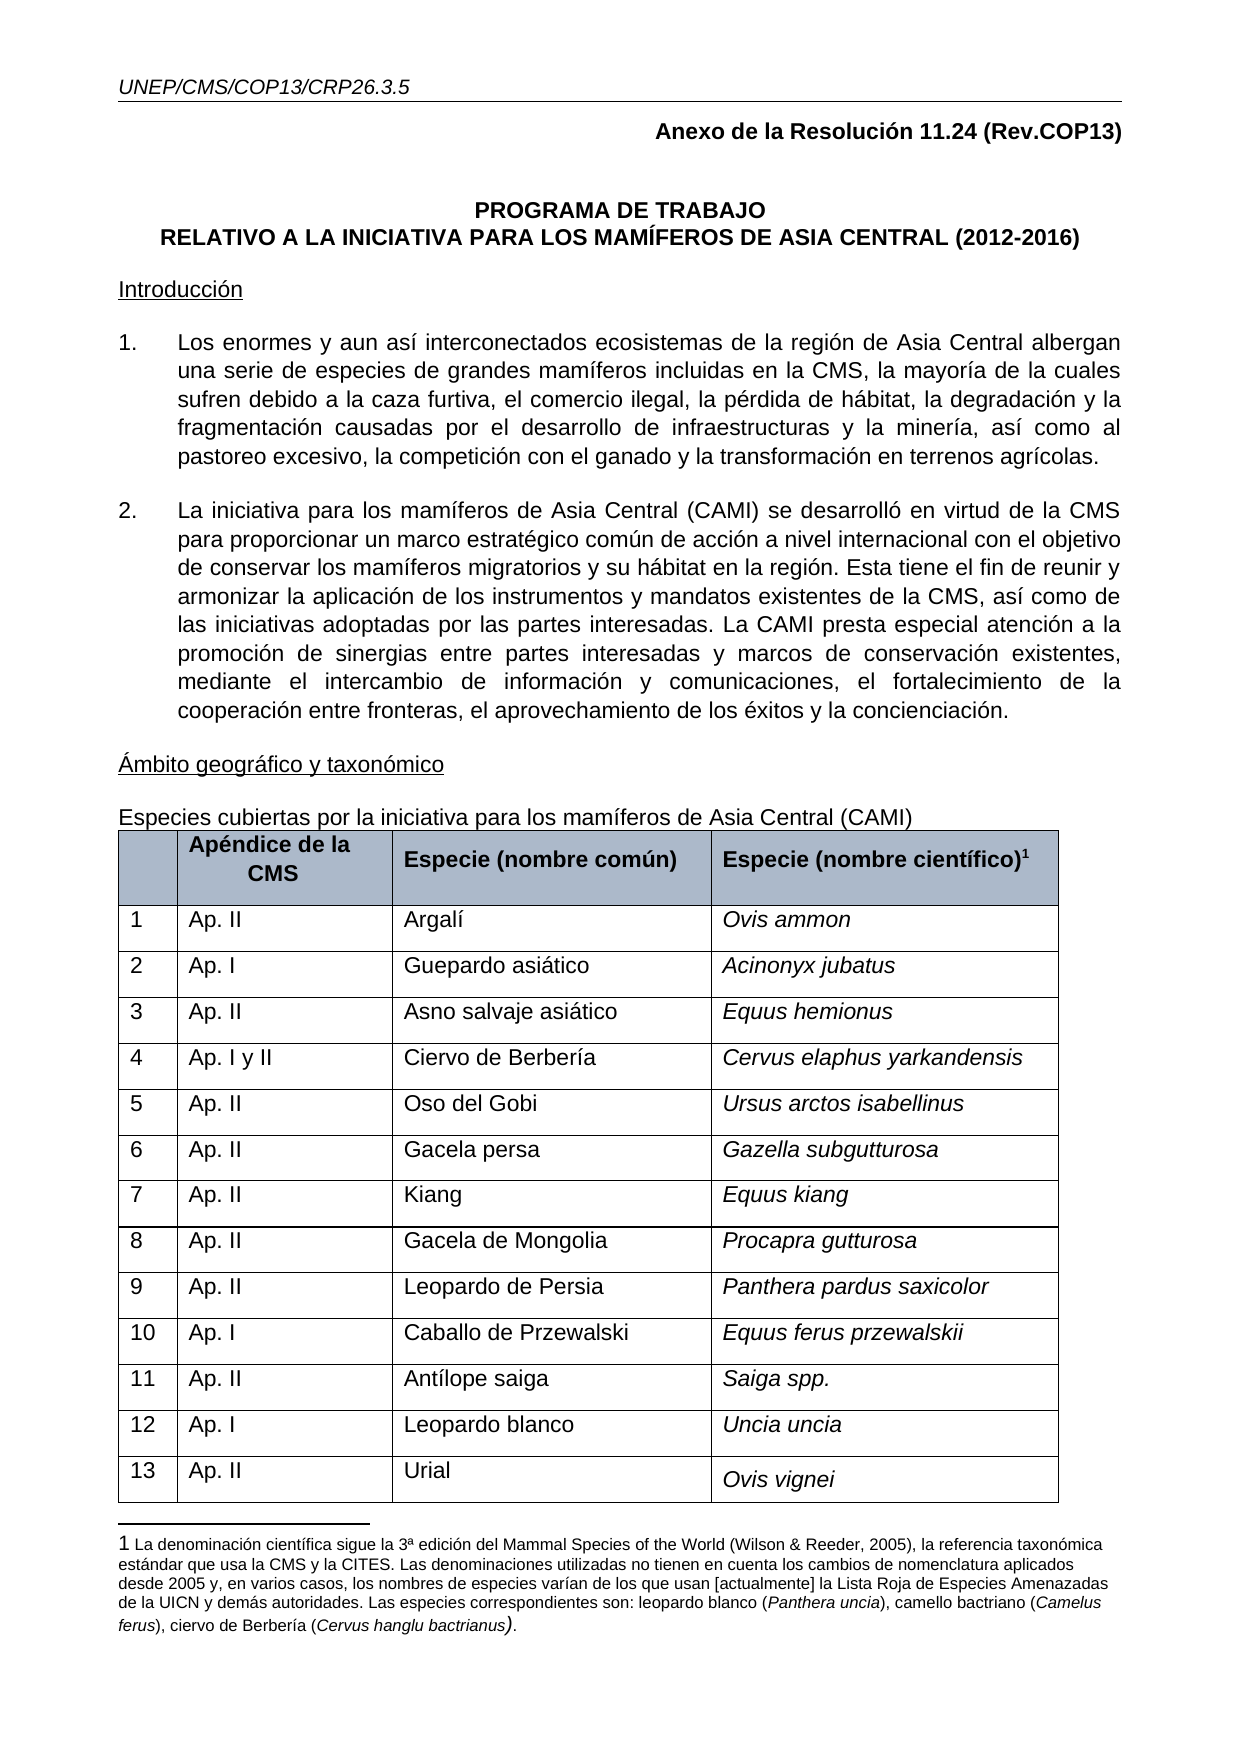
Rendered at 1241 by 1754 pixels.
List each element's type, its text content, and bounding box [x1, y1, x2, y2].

table_cell Ap. I [178, 952, 392, 997]
table_cell Ap. II [178, 1090, 392, 1134]
text Ámbito geográfico y taxonómico [118, 751, 1122, 778]
text PROGRAMA DE TRABAJO [118, 197, 1122, 223]
table_cell 7 [119, 1181, 177, 1226]
table_cell 5 [119, 1090, 177, 1134]
table_cell Equus hemionus [712, 998, 1058, 1043]
table_header [119, 831, 177, 905]
table_cell Gazella subgutturosa [712, 1136, 1058, 1180]
table_cell 3 [119, 998, 177, 1043]
table_cell 9 [119, 1273, 177, 1318]
table_header Especie (nombre científico) [712, 831, 1058, 905]
table_cell Uncia uncia [712, 1411, 1058, 1456]
table_cell Ap. II [178, 906, 392, 951]
table_cell Urial [393, 1457, 711, 1502]
table_cell Equus ferus przewalskii [712, 1319, 1058, 1364]
table_cell Kiang [393, 1181, 711, 1226]
text RELATIVO A LA INICIATIVA PARA LOS MAMÍFEROS DE ASIA CENTRAL (2012-2016) [118, 223, 1122, 250]
table_cell Acinonyx jubatus [712, 952, 1058, 997]
table_cell Ap. II [178, 1181, 392, 1226]
table_cell Equus kiang [712, 1181, 1058, 1226]
table_cell Ap. II [178, 1273, 392, 1318]
text Especies cubiertas por la iniciativa para los mamíferos de Asia Central (CAMI) [118, 804, 1122, 830]
table_cell Guepardo asiático [393, 952, 711, 997]
table_cell Gacela persa [393, 1136, 711, 1180]
table_cell Ursus arctos isabellinus [712, 1090, 1058, 1134]
table_cell 13 [119, 1457, 177, 1502]
table_cell 12 [119, 1411, 177, 1456]
table_cell Ap. I [178, 1411, 392, 1456]
table_cell Ap. II [178, 1228, 392, 1272]
table_cell 4 [119, 1044, 177, 1088]
text Introducción [118, 276, 1122, 303]
table_cell Panthera pardus saxicolor [712, 1273, 1058, 1318]
table_cell Leopardo de Persia [393, 1273, 711, 1318]
table_cell Ap. II [178, 1457, 392, 1502]
table_cell 1 [119, 906, 177, 951]
list Los enormes y aun así interconectados ecosistemas de la región de Asia Central albergan una serie de especies de grandes mamíferos incluidas en la CMS, la mayoría de la cuales sufren debido a la caza furtiva, el comercio ilegal, la pérdida de hábitat, la degradación y la fragmentación causadas por el desarrollo de infraestructuras y la minería, así como al pastoreo excesivo, la competición con el ganado y la transformación en terrenos agrícolas. [118, 329, 1122, 469]
table_cell Oso del Gobi [393, 1090, 711, 1134]
table_cell Ap. I y II [178, 1044, 392, 1088]
table_cell Leopardo blanco [393, 1411, 711, 1456]
table_cell Ap. I [178, 1319, 392, 1364]
table_cell Ovis ammon [712, 906, 1058, 951]
table_cell Cervus elaphus yarkandensis [712, 1044, 1058, 1088]
table_header Apéndice de la CMS [178, 831, 392, 905]
table_cell 11 [119, 1365, 177, 1410]
table_cell 10 [119, 1319, 177, 1364]
table_cell Procapra gutturosa [712, 1228, 1058, 1272]
table_cell Gacela de Mongolia [393, 1228, 711, 1272]
text Anexo de la Resolución 11.24 (Rev.COP13) [118, 118, 1122, 144]
table_cell 6 [119, 1136, 177, 1180]
table_cell Antílope saiga [393, 1365, 711, 1410]
table_cell 8 [119, 1228, 177, 1272]
table_cell Argalí [393, 906, 711, 951]
table_header Especie (nombre común) [393, 831, 711, 905]
table_cell Ap. II [178, 998, 392, 1043]
table_cell Ap. II [178, 1136, 392, 1180]
table_cell 2 [119, 952, 177, 997]
table_cell Ap. II [178, 1365, 392, 1410]
table_cell Saiga spp. [712, 1365, 1058, 1410]
table_cell Caballo de Przewalski [393, 1319, 711, 1364]
list La iniciativa para los mamíferos de Asia Central (CAMI) se desarrolló en virtud de la CMS para proporcionar un marco estratégico común de acción a nivel internacional con el objetivo de conservar los mamíferos migratorios y su hábitat en la región. Esta tiene el fin de reunir y armonizar la aplicación de los instrumentos y mandatos existentes de la CMS, así como de las iniciativas adoptadas por las partes interesadas. La CAMI presta especial atención a la promoción de sinergias entre partes interesadas y marcos de conservación existentes, mediante el intercambio de información y comunicaciones, el fortalecimiento de la cooperación entre fronteras, el aprovechamiento de los éxitos y la concienciación. [118, 497, 1122, 723]
table_cell Ciervo de Berbería [393, 1044, 711, 1088]
table_cell Asno salvaje asiático [393, 998, 711, 1043]
table_cell Ovis vignei [712, 1457, 1058, 1502]
